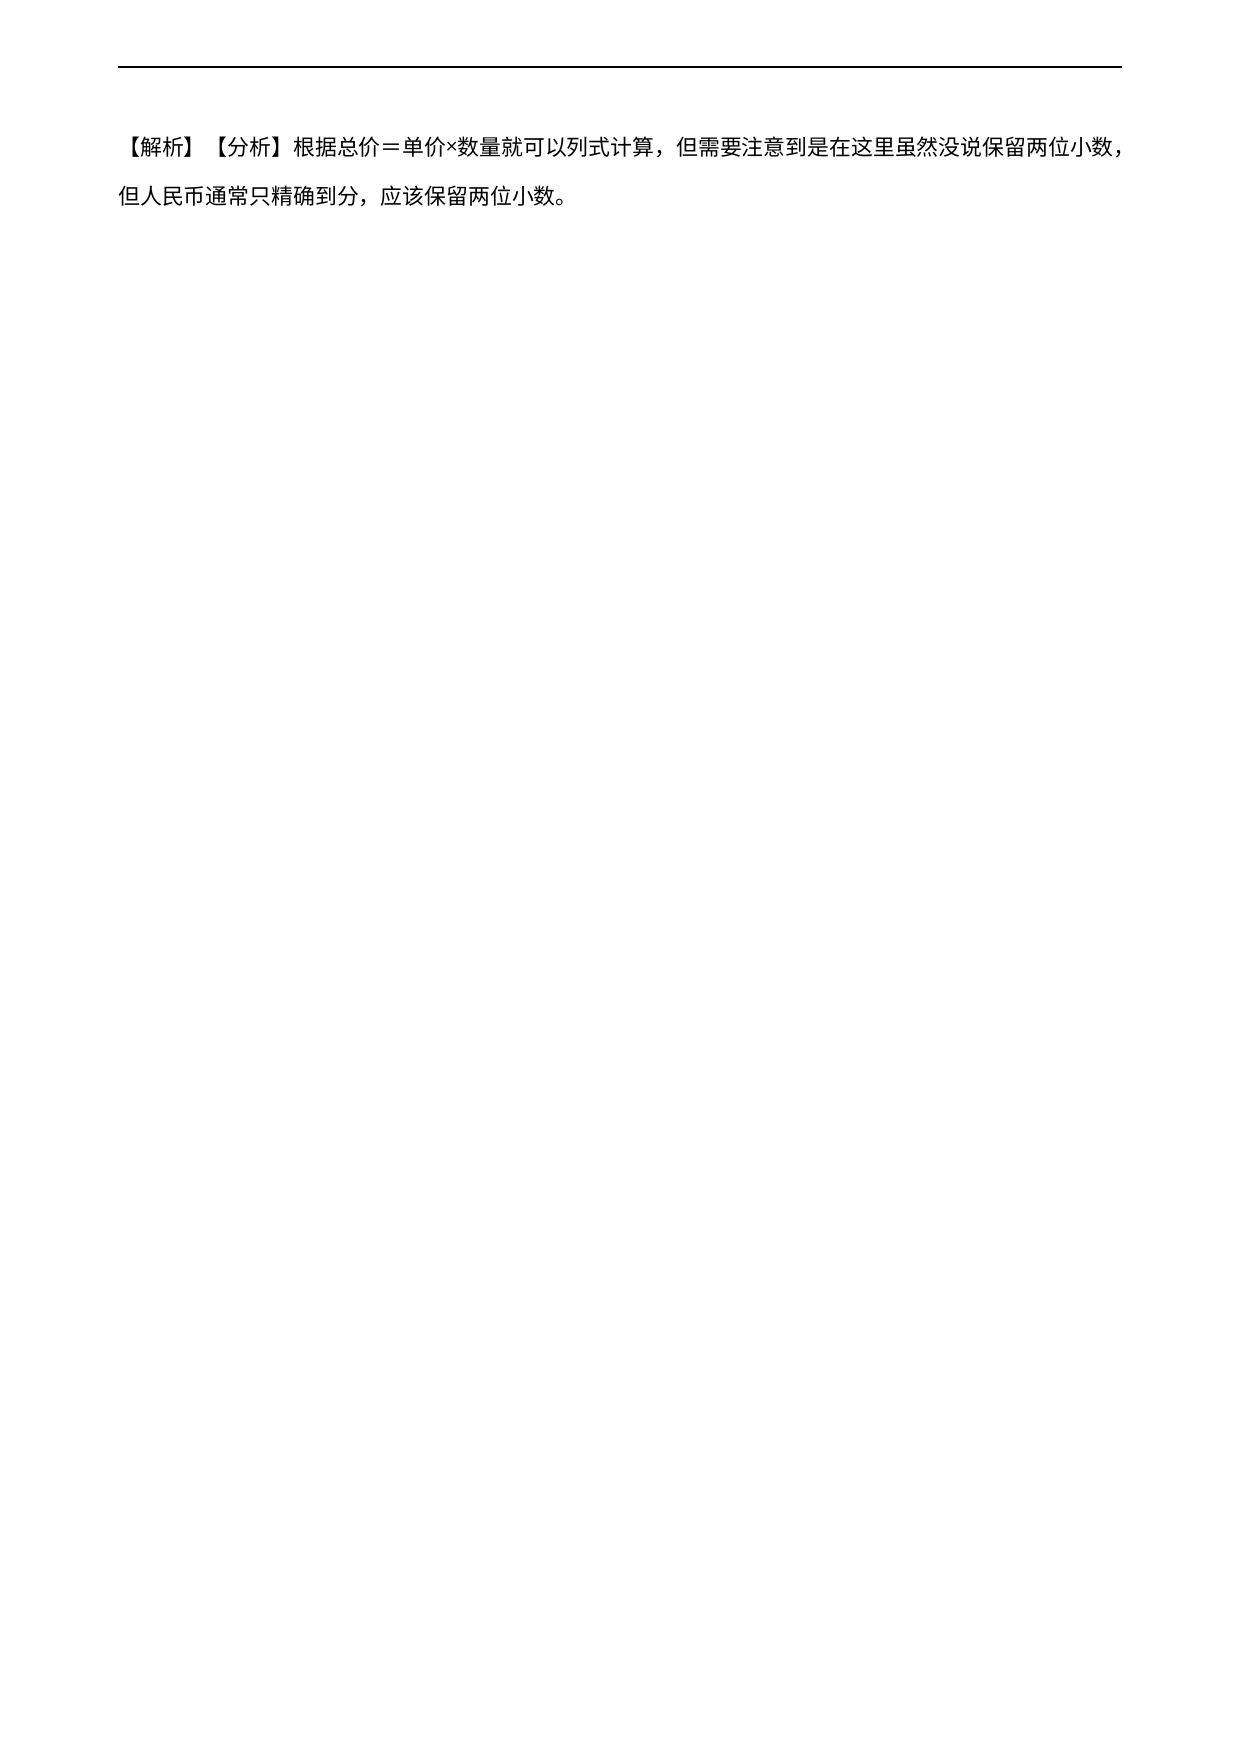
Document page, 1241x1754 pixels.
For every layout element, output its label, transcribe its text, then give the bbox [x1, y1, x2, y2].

text 【解析】【分析】根据总价＝单价×数量就可以列式计算，但需要注意到是在这里虽然没说保留两位小数，但人民币通常只精确到分，应该保留两位小数。 [118, 129, 1122, 211]
